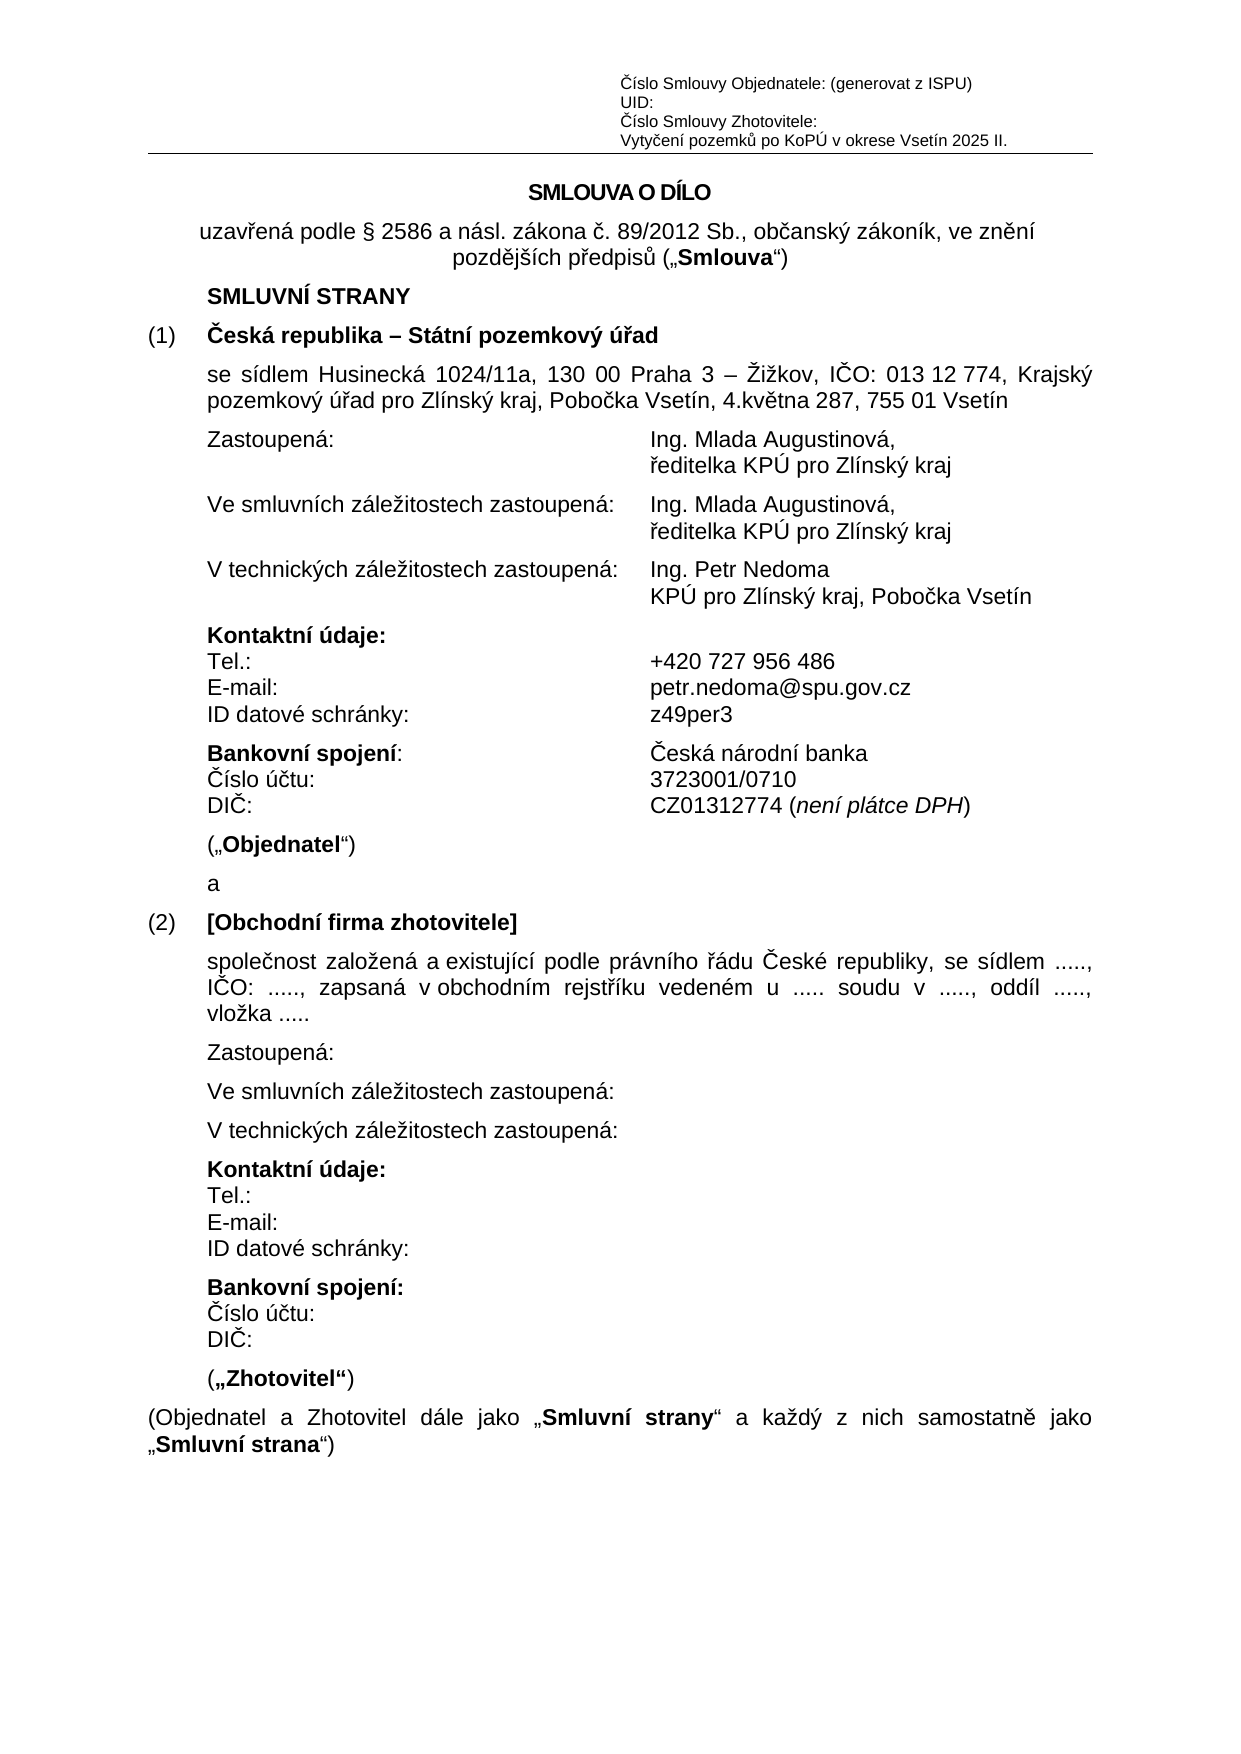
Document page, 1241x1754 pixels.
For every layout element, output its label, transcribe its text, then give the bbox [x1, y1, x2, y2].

text DIČ: CZ01312774 (není plátce DPH) [207, 792, 1093, 819]
text Zastoupená: Ing. Mlada Augustinová, [207, 426, 1093, 452]
list uzavřená podle § 2586 a násl. zákona č. 89/2012 Sb., občanský zákoník, ve znění pozdějších předpisů („Smlouva“) [148, 218, 1093, 271]
text DIČ: [207, 1326, 1093, 1353]
text V technických záležitostech zastoupená: Ing. Petr Nedoma [207, 556, 1093, 583]
subtitle SMLUVNÍ STRANY [207, 283, 1093, 309]
text V technických záležitostech zastoupená: [207, 1117, 1093, 1143]
text Zastoupená: [207, 1039, 1093, 1066]
text („Zhotovitel“) [207, 1365, 1093, 1392]
text E-mail: petr.nedoma@spu.gov.cz [207, 674, 1093, 701]
text Ve smluvních záležitostech zastoupená: [207, 1078, 1093, 1104]
text Tel.: +420 727 956 486 [207, 648, 1093, 674]
text ředitelka KPÚ pro Zlínský kraj [650, 452, 1093, 479]
list [Obchodní firma zhotovitele] [148, 909, 1093, 935]
text E-mail: [207, 1208, 1093, 1235]
text a [207, 870, 1093, 896]
list Česká republika – Státní pozemkový úřad [148, 322, 1093, 348]
text Ve smluvních záležitostech zastoupená: Ing. Mlada Augustinová, [207, 491, 1093, 518]
text Tel.: [207, 1182, 1093, 1208]
text Bankovní spojení: Česká národní banka [207, 739, 1093, 766]
text ID datové schránky: z49per3 [207, 701, 945, 727]
text Kontaktní údaje: [207, 622, 1093, 648]
text KPÚ pro Zlínský kraj, Pobočka Vsetín [650, 583, 1093, 609]
title SMLOUVA O DÍLO [148, 179, 1093, 205]
text Číslo účtu: 3723001/0710 [207, 766, 945, 792]
text společnost založená a existující podle právního řádu České republiky, se sídlem ....., IČO: ....., zapsaná v obchodním rejstříku vedeném u ..... soudu v ....., oddíl ....., vložka ..... [207, 948, 1093, 1027]
text (Objednatel a Zhotovitel dále jako „Smluvní strany“ a každý z nich samostatně jako „Smluvní strana“) [148, 1404, 1093, 1457]
text ředitelka KPÚ pro Zlínský kraj [650, 518, 1093, 544]
text Bankovní spojení: [207, 1274, 1093, 1300]
text Kontaktní údaje: [207, 1156, 1093, 1182]
text ID datové schránky: [207, 1235, 1093, 1261]
text Číslo účtu: [207, 1300, 1093, 1326]
text („Objednatel“) [207, 831, 945, 857]
text se sídlem Husinecká 1024/11a, 130 00 Praha 3 – Žižkov, IČO: 013 12 774, Krajský pozemkový úřad pro Zlínský kraj, Pobočka Vsetín, 4.května 287, 755 01 Vsetín [207, 361, 1093, 413]
